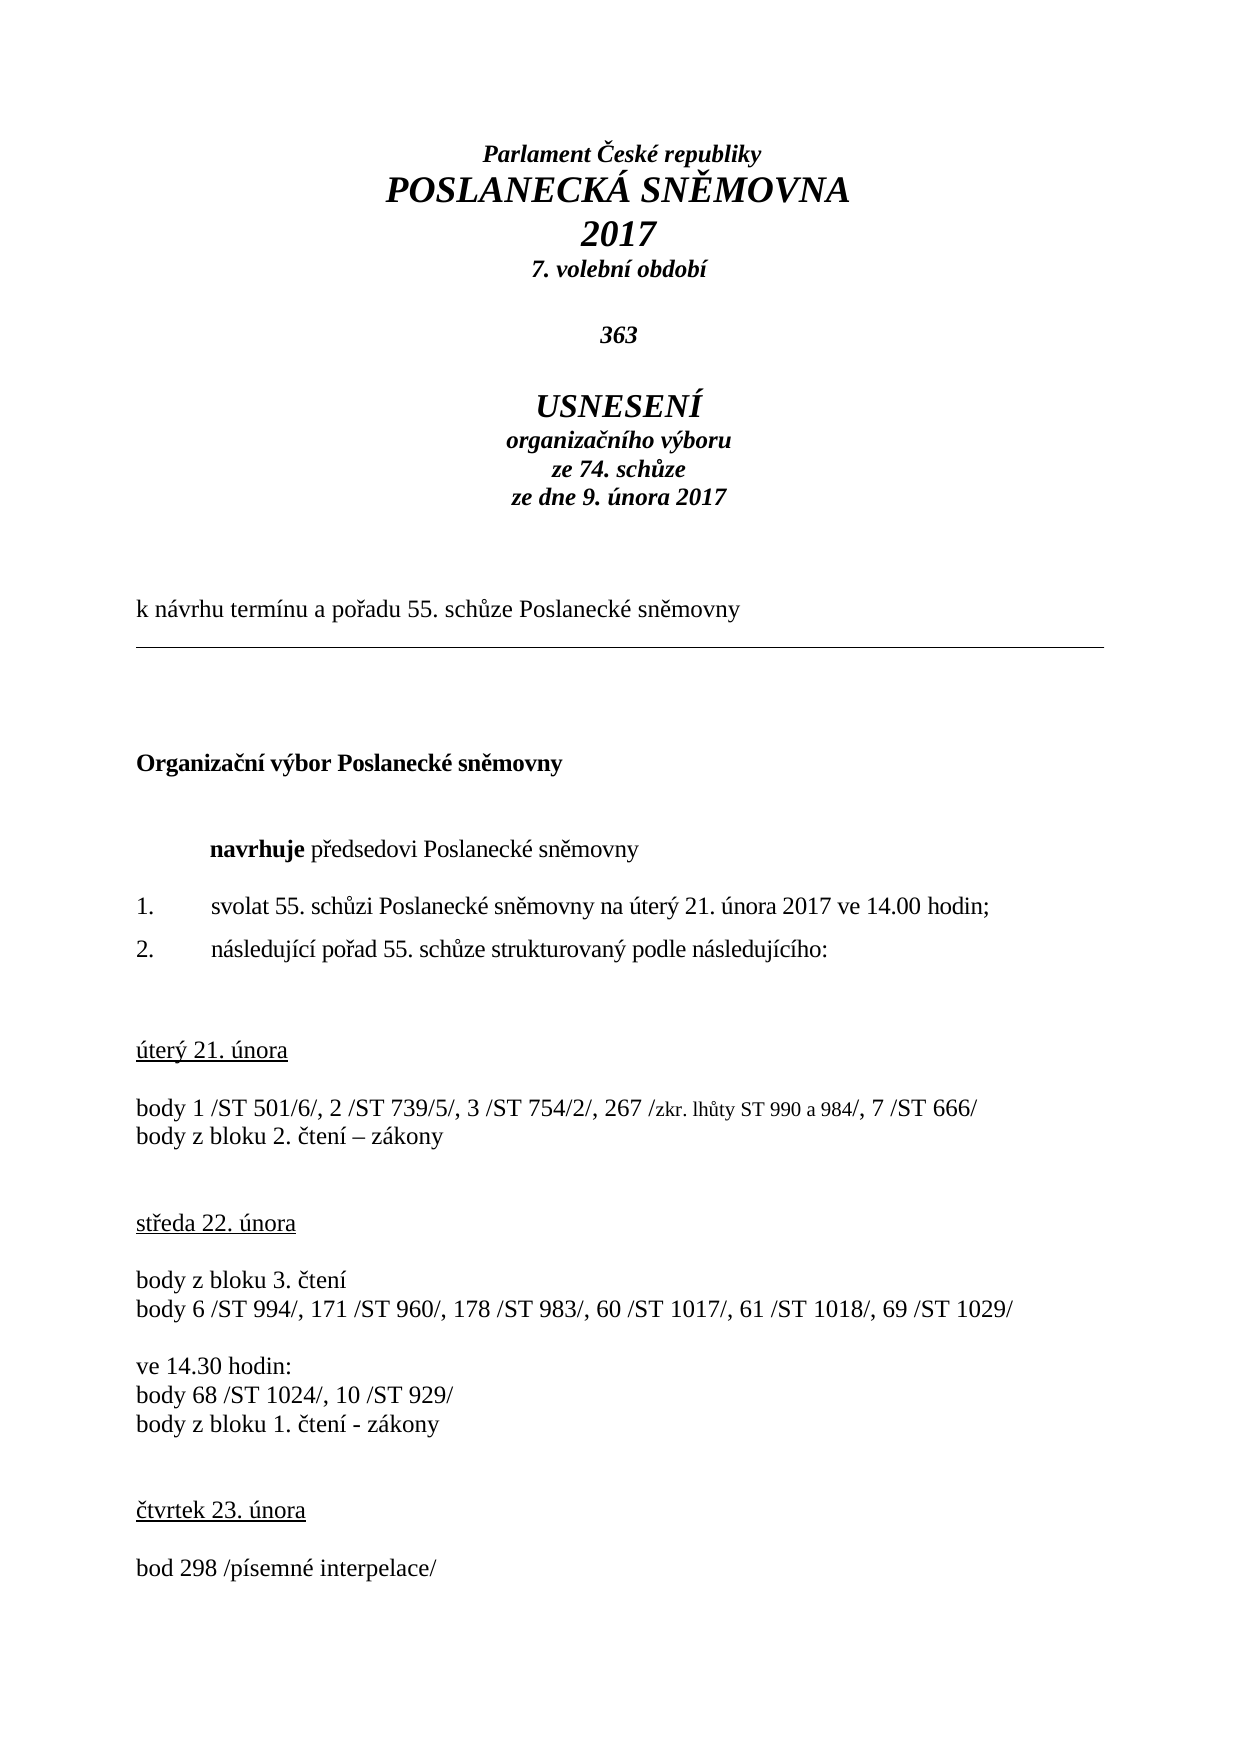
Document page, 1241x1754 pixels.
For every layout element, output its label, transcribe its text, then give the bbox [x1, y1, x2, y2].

text organizačního výboru [136, 425, 1104, 454]
text 2. následující pořad 55. schůze strukturovaný podle následujícího: [136, 934, 1104, 963]
text bod 298 /písemné interpelace/ [136, 1553, 1104, 1581]
text body 6 /ST 994/, 171 /ST 960/, 178 /ST 983/, 60 /ST 1017/, 61 /ST 1018/, 69 /ST 1029/ [136, 1294, 1104, 1323]
text 1. svolat 55. schůzi Poslanecké sněmovny na úterý 21. února 2017 ve 14.00 hodin; [136, 891, 1104, 920]
text Parlament České republiky [136, 139, 1104, 168]
text k návrhu termínu a pořadu 55. schůze Poslanecké sněmovny [136, 594, 1104, 647]
text 363 [136, 320, 1104, 349]
text středa 22. února [136, 1208, 1104, 1236]
text body 68 /ST 1024/, 10 /ST 929/ [136, 1380, 1104, 1409]
text ze 74. schůze [136, 454, 1104, 482]
text úterý 21. února [136, 1035, 1104, 1064]
text Organizační výbor Poslanecké sněmovny [136, 748, 1104, 776]
text 2017 [136, 211, 1104, 254]
text čtvrtek 23. února [136, 1495, 1104, 1524]
text USNESENÍ [136, 387, 1104, 425]
text 7. volební období [136, 254, 1104, 283]
text ze dne 9. února 2017 [136, 482, 1104, 511]
text ve 14.30 hodin: [136, 1351, 1104, 1380]
text POSLANECKÁ SNĚMOVNA [136, 168, 1104, 211]
text body z bloku 2. čtení – zákony [136, 1121, 1104, 1150]
text body 1 /ST 501/6/, 2 /ST 739/5/, 3 /ST 754/2/, 267 /zkr. lhůty ST 990 a 984/, 7 /ST 666/ [136, 1093, 1104, 1121]
text body z bloku 3. čtení [136, 1265, 1104, 1294]
text navrhuje předsedovi Poslanecké sněmovny [136, 834, 1104, 863]
text body z bloku 1. čtení - zákony [136, 1409, 1104, 1438]
